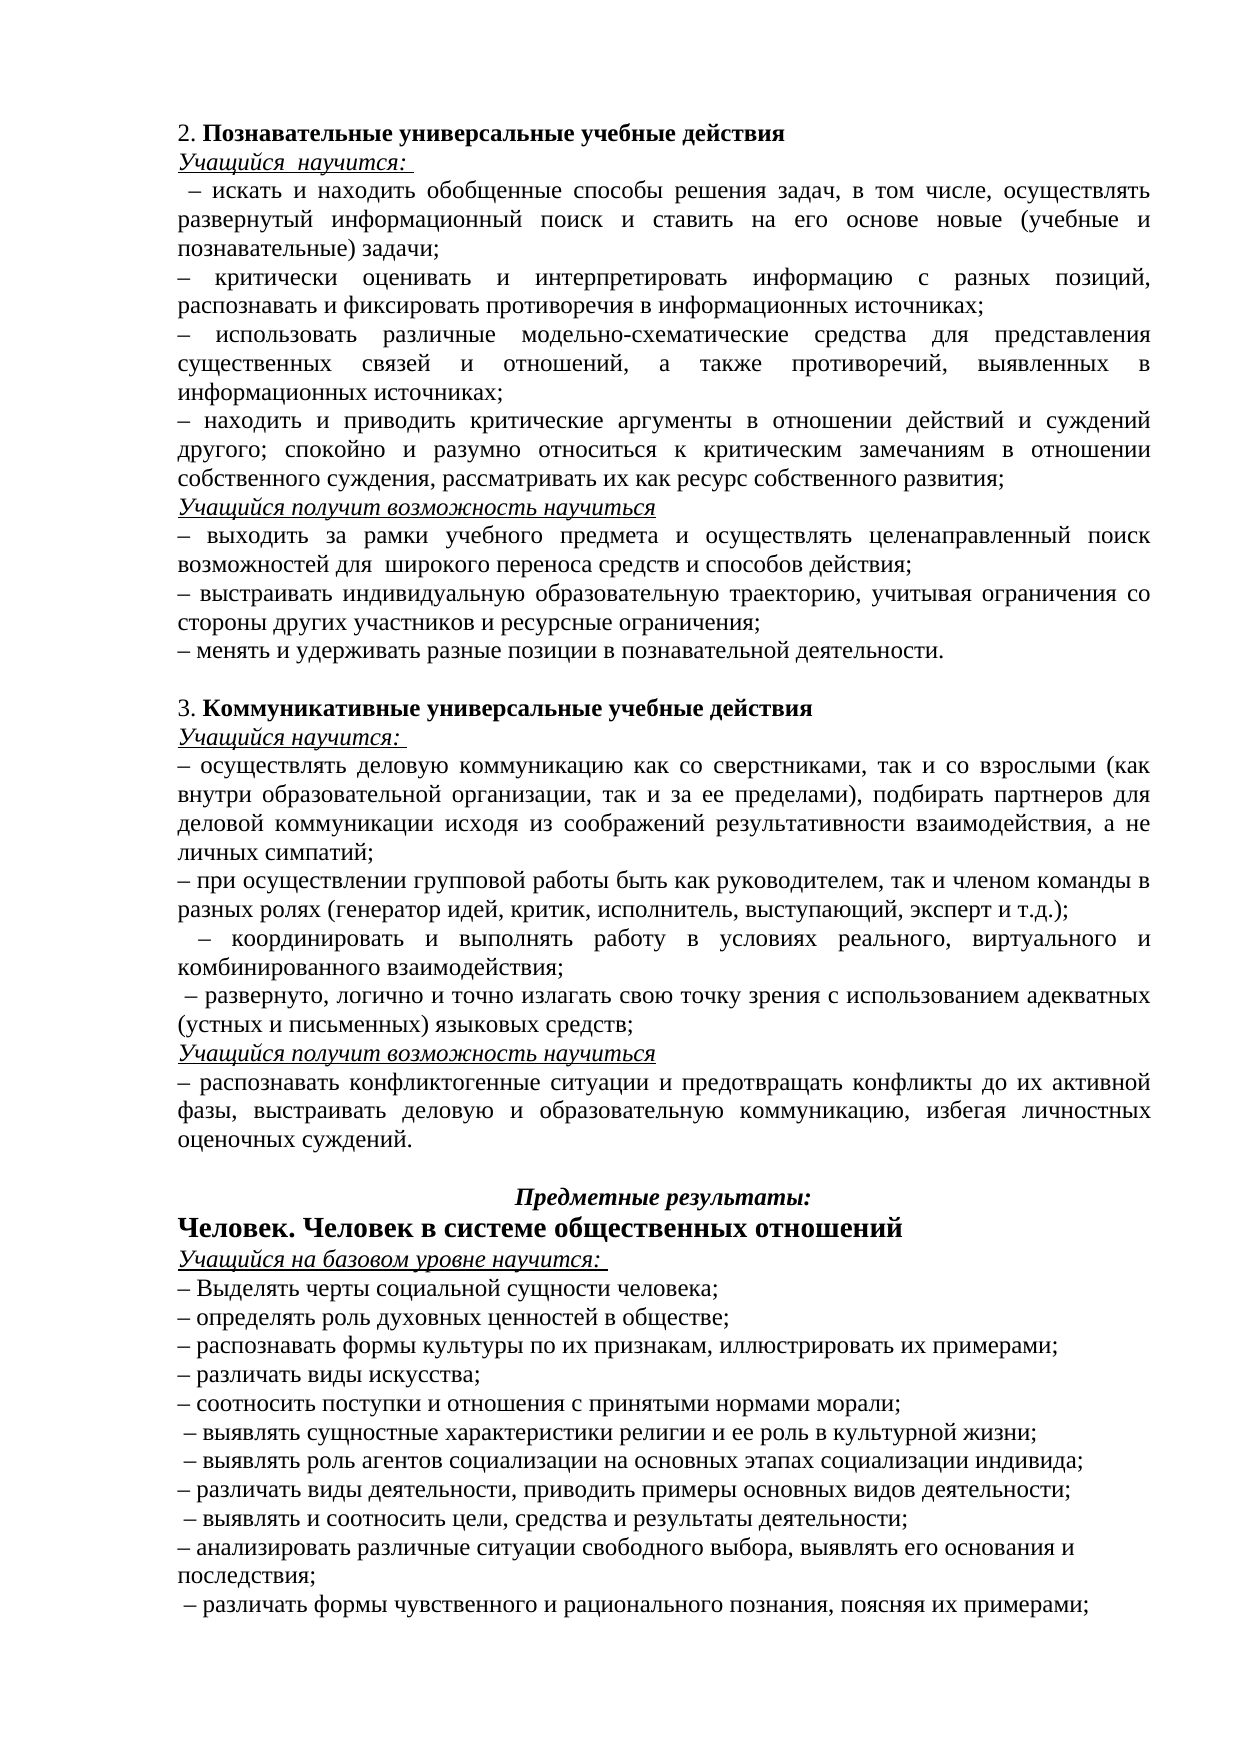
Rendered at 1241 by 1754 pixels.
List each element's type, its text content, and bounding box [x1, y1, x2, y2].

text – выстраивать индивидуальную образовательную траекторию, учитывая ограничения со стороны других участников и ресурсные ограничения; [177, 578, 1152, 636]
text – развернуто, логично и точно излагать свою точку зрения с использованием адекватных (устных и письменных) языковых средств; [177, 981, 1152, 1038]
text – выявлять роль агентов социализации на основных этапах социализации индивида; [177, 1445, 1152, 1474]
text – выходить за рамки учебного предмета и осуществлять целенаправленный поиск возможностей для широкого переноса средств и способов действия; [177, 521, 1152, 578]
text – выявлять и соотносить цели, средства и результаты деятельности; [177, 1503, 1152, 1532]
text – различать виды искусства; [177, 1359, 1152, 1388]
text Учащийся на базовом уровне научится: [177, 1244, 1152, 1273]
text Учащийся получит возможность научиться [177, 1038, 1152, 1067]
text Учащийся научится: [177, 147, 1152, 176]
text – использовать различные модельно-схематические средства для представления существенных связей и отношений, а также противоречий, выявленных в информационных источниках; [177, 319, 1152, 406]
text – находить и приводить критические аргументы в отношении действий и суждений другого; спокойно и разумно относиться к критическим замечаниям в отношении собственного суждения, рассматривать их как ресурс собственного развития; [177, 406, 1152, 492]
text 2. Познавательные универсальные учебные действия [177, 118, 1152, 147]
text – координировать и выполнять работу в условиях реального, виртуального и комбинированного взаимодействия; [177, 923, 1152, 981]
text – различать формы чувственного и рационального познания, поясняя их примерами; [177, 1589, 1152, 1618]
text – осуществлять деловую коммуникацию как со сверстниками, так и со взрослыми (как внутри образовательной организации, так и за ее пределами), подбирать партнеров для деловой коммуникации исходя из соображений результативности взаимодействия, а не личных симпатий; [177, 751, 1152, 866]
text – определять роль духовных ценностей в обществе; [177, 1302, 1152, 1330]
text – распознавать конфликтогенные ситуации и предотвращать конфликты до их активной фазы, выстраивать деловую и образовательную коммуникацию, избегая личностных оценочных суждений. [177, 1067, 1152, 1153]
text – менять и удерживать разные позиции в познавательной деятельности. [177, 636, 1152, 664]
text – Выделять черты социальной сущности человека; [177, 1273, 1152, 1302]
text – критически оценивать и интерпретировать информацию с разных позиций, распознавать и фиксировать противоречия в информационных источниках; [177, 262, 1152, 319]
text – распознавать формы культуры по их признакам, иллюстрировать их примерами; [177, 1330, 1152, 1359]
text – различать виды деятельности, приводить примеры основных видов деятельности; [177, 1474, 1152, 1503]
text Человек. Человек в системе общественных отношений [177, 1211, 1152, 1244]
text – соотносить поступки и отношения с принятыми нормами морали; [177, 1388, 1152, 1417]
text Учащийся получит возможность научиться [177, 492, 1152, 521]
text – анализировать различные ситуации свободного выбора, выявлять его основания и последствия; [177, 1532, 1152, 1589]
text 3. Коммуникативные универсальные учебные действия [177, 693, 1152, 722]
text – выявлять сущностные характеристики религии и ее роль в культурной жизни; [177, 1417, 1152, 1445]
text Предметные результаты: [177, 1182, 1152, 1211]
text Учащийся научится: [177, 722, 1152, 751]
text – при осуществлении групповой работы быть как руководителем, так и членом команды в разных ролях (генератор идей, критик, исполнитель, выступающий, эксперт и т.д.); [177, 866, 1152, 923]
text – искать и находить обобщенные способы решения задач, в том числе, осуществлять развернутый информационный поиск и ставить на его основе новые (учебные и познавательные) задачи; [177, 176, 1152, 262]
